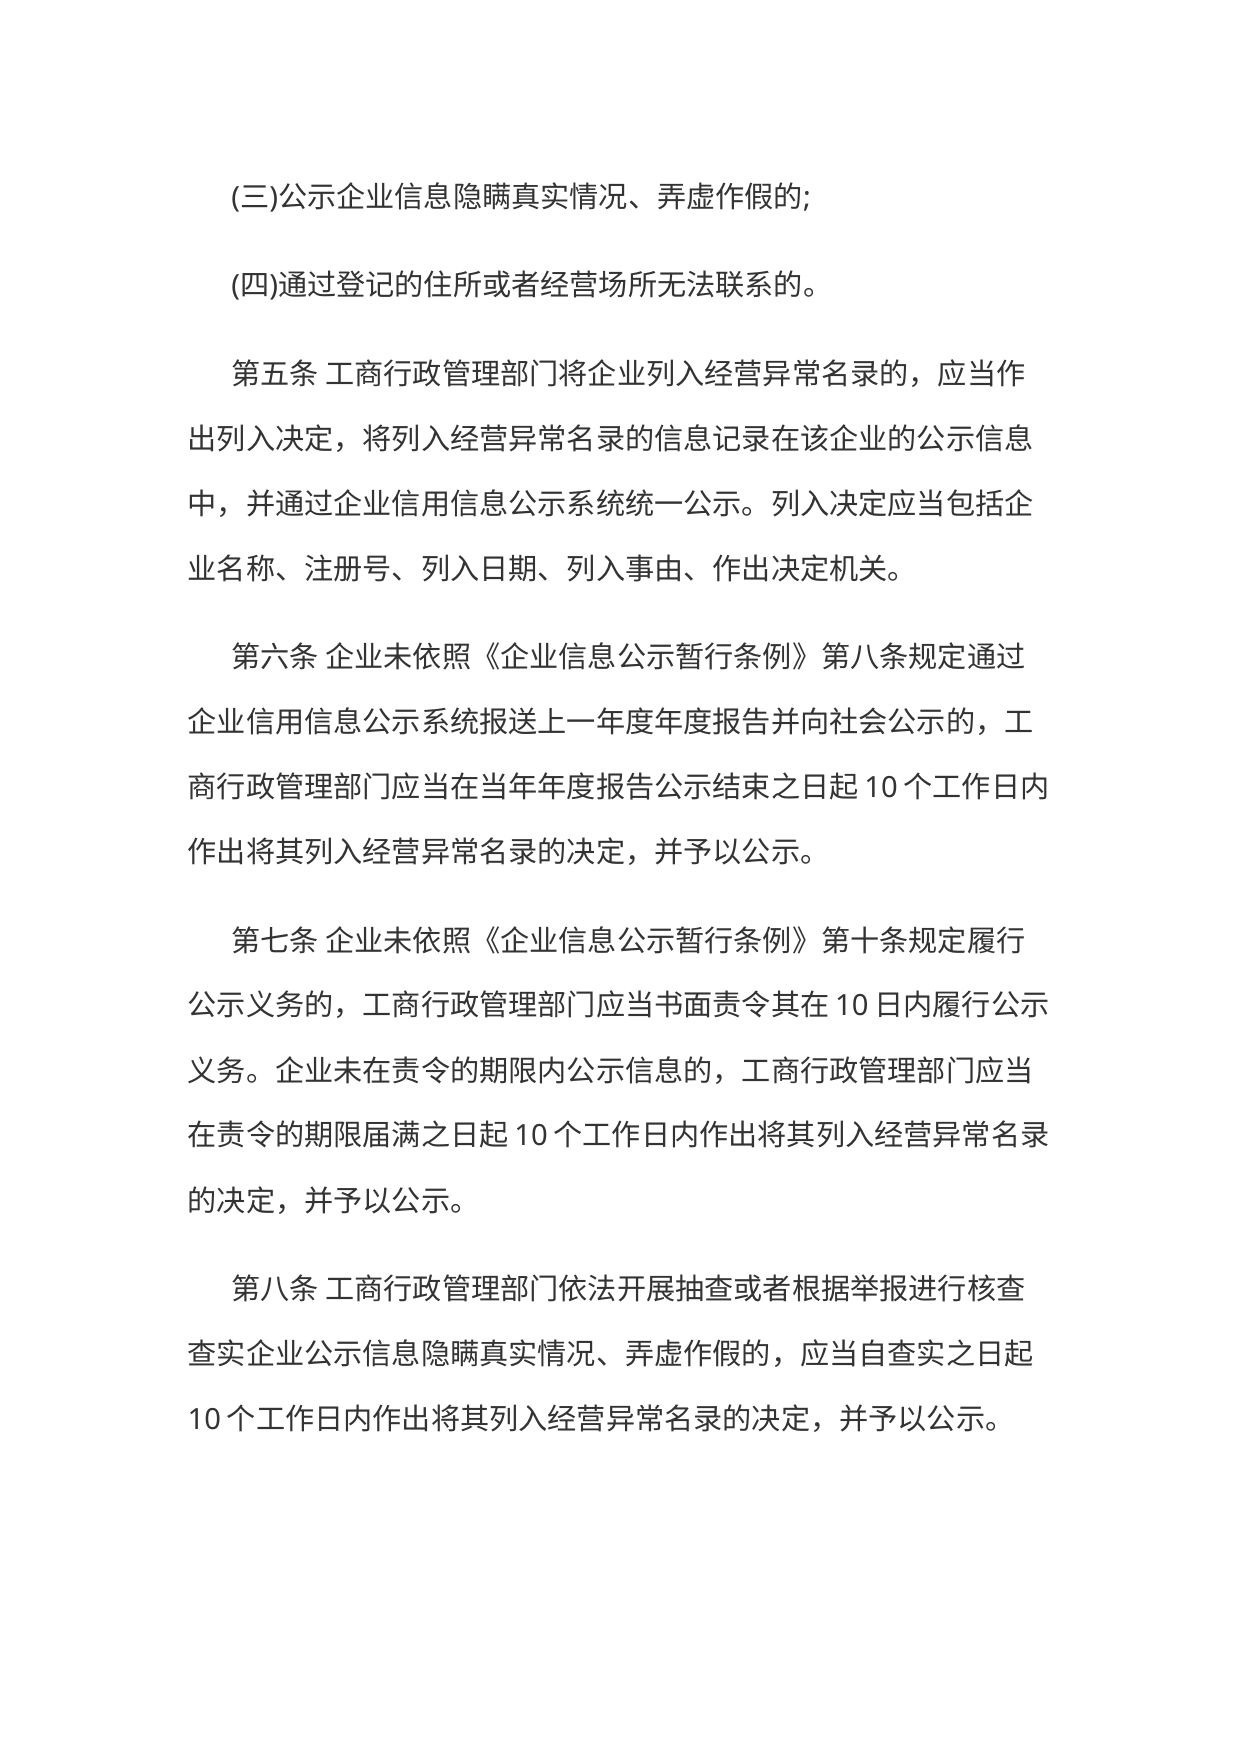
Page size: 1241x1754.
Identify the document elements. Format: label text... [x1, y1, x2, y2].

text 第五条 工商行政管理部门将企业列入经营异常名录的，应当作出列入决定，将列入经营异常名录的信息记录在该企业的公示信息中，并通过企业信用信息公示系统统一公示。列入决定应当包括企业名称、注册号、列入日期、列入事由、作出决定机关。 [187, 339, 1053, 599]
text (三)公示企业信息隐瞒真实情况、弄虚作假的; [187, 162, 1053, 227]
text (四)通过登记的住所或者经营场所无法联系的。 [187, 250, 1053, 315]
text 第八条 工商行政管理部门依法开展抽查或者根据举报进行核查查实企业公示信息隐瞒真实情况、弄虚作假的，应当自查实之日起10个工作日内作出将其列入经营异常名录的决定，并予以公示。 [187, 1254, 1053, 1449]
text 第七条 企业未依照《企业信息公示暂行条例》第十条规定履行公示义务的，工商行政管理部门应当书面责令其在10日内履行公示义务。企业未在责令的期限内公示信息的，工商行政管理部门应当在责令的期限届满之日起10个工作日内作出将其列入经营异常名录的决定，并予以公示。 [187, 906, 1053, 1231]
text 第六条 企业未依照《企业信息公示暂行条例》第八条规定通过企业信用信息公示系统报送上一年度年度报告并向社会公示的，工商行政管理部门应当在当年年度报告公示结束之日起10个工作日内作出将其列入经营异常名录的决定，并予以公示。 [187, 622, 1053, 882]
